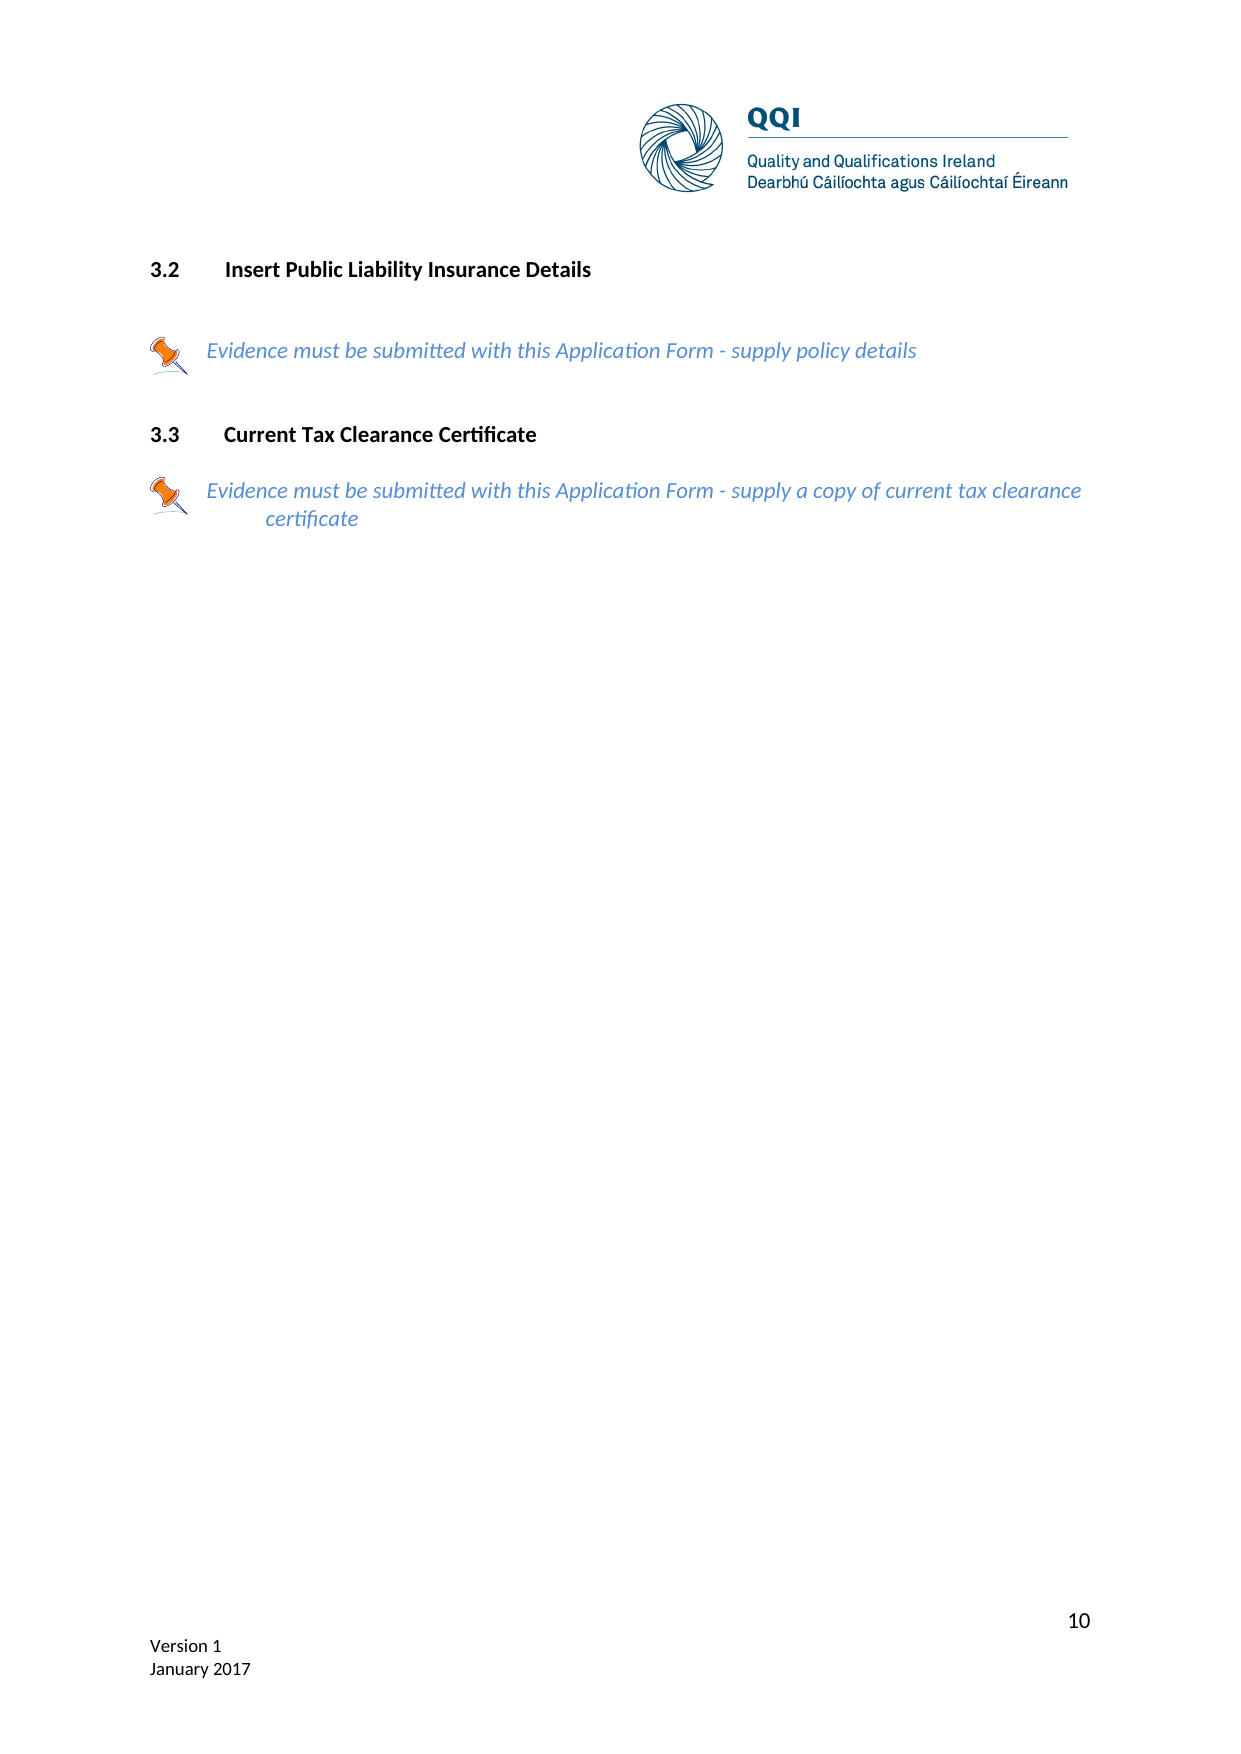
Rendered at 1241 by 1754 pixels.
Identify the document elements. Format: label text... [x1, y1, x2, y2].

text 3.3 Current Tax Clearance Certificate [150, 420, 1090, 448]
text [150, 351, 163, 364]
picture [600, 73, 1121, 228]
text Evidence must be submitted with this Application Form - supply a copy of current tax clearance certificate [150, 476, 1090, 532]
text Evidence must be submitted with this Application Form - supply policy details [164, 336, 1090, 364]
text 3.2 Insert Public Liability Insurance Details [150, 255, 1090, 283]
